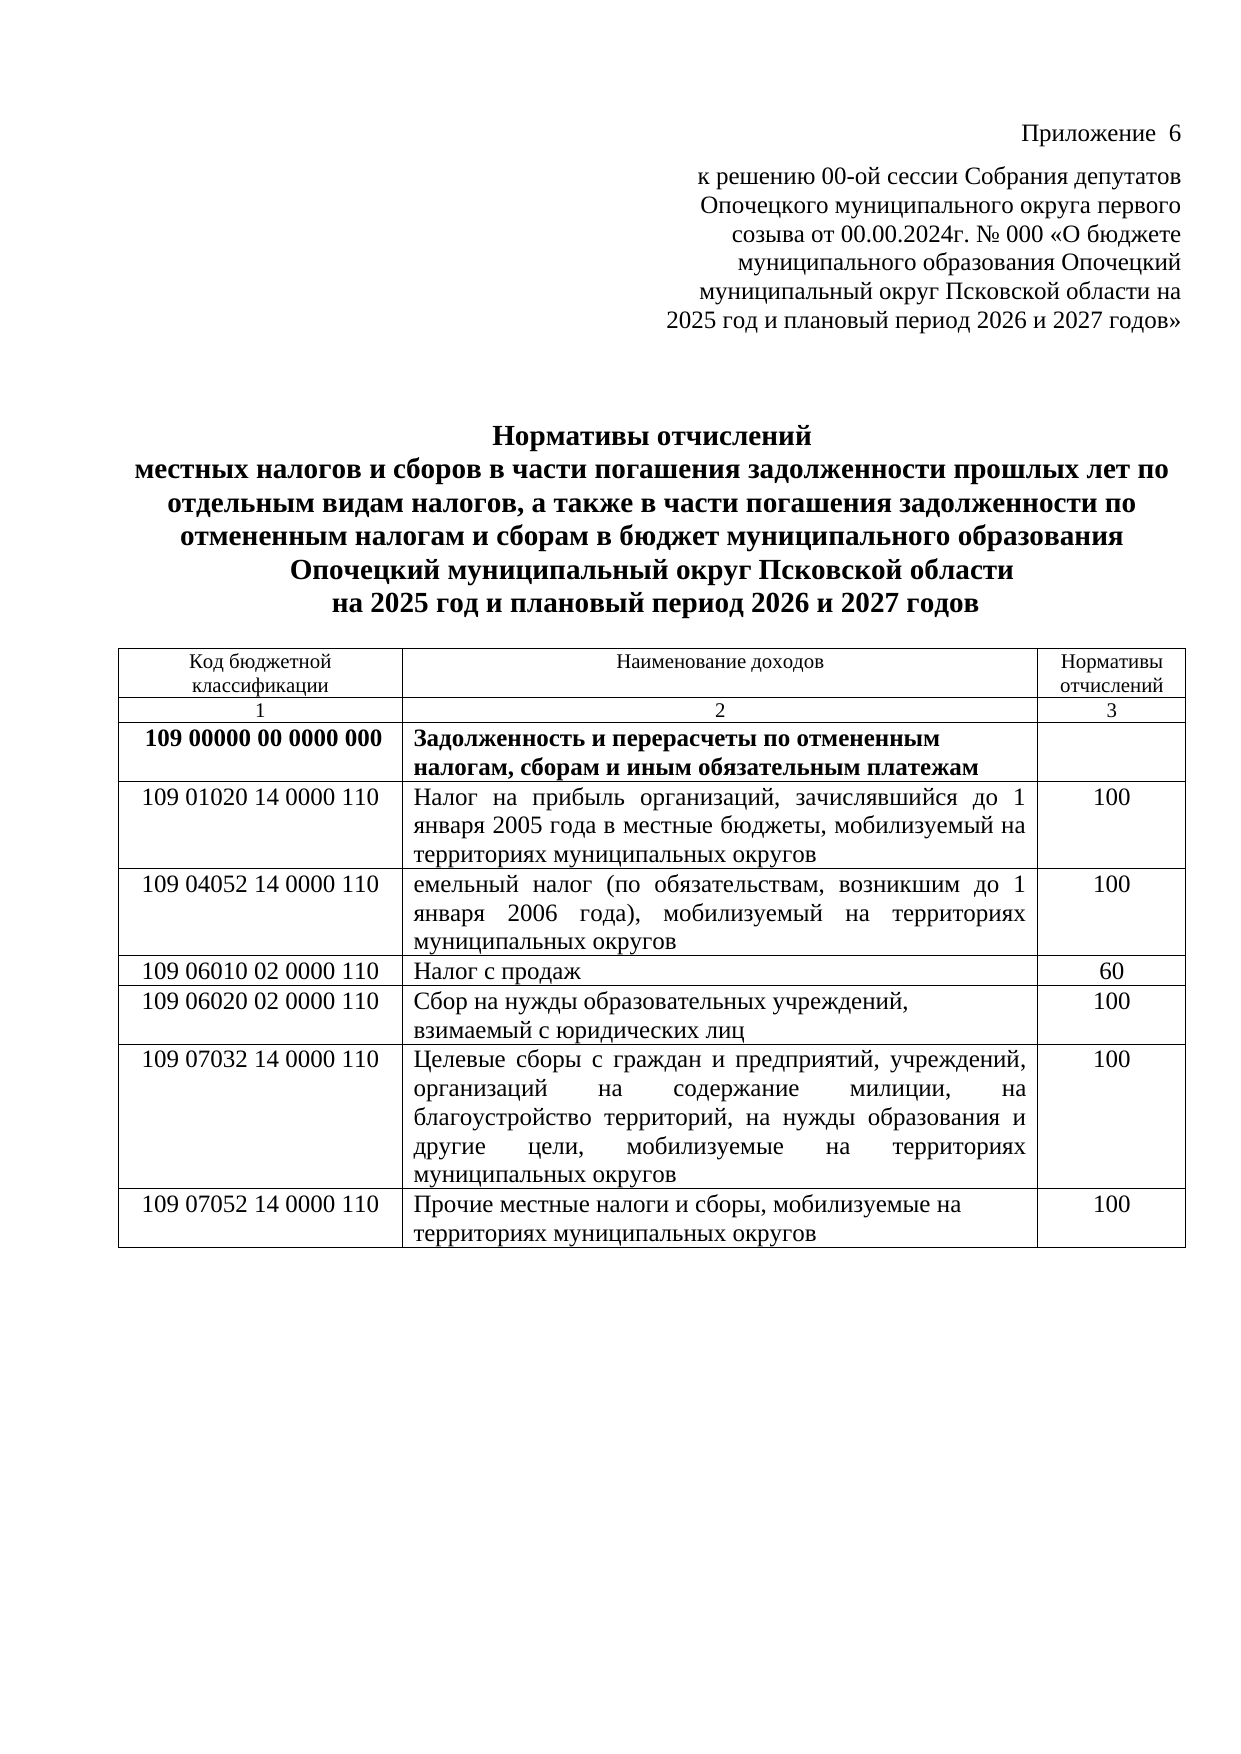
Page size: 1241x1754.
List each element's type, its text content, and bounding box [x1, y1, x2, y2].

table_cell 109 07052 14 0000 110 [119, 1189, 402, 1247]
table_cell 100 [1038, 869, 1185, 955]
table_cell Нормативы отчислений [1038, 649, 1185, 697]
table_cell 60 [1038, 956, 1185, 985]
table_cell 2 [403, 698, 1037, 722]
text Приложение 6 [708, 118, 1181, 147]
table_header Нормативы отчислений местных налогов и сборов в части погашения задолженности прошлых лет по отдельным видам налогов, а также в части погашения задолженности по отмененным налогам и сборам в бюджет муниципального образования Опочецкий муниципальный округ Псковской области на 2025 год и плановый период 2026 и 2027 годов [118, 358, 1186, 648]
table_cell Задолженность и перерасчеты по отмененным налогам, сборам и иным обязательным платежам [403, 723, 1037, 781]
table_cell Налог на прибыль организаций, зачислявшийся до 1 января 2005 года в местные бюджеты, мобилизуемый на территориях муниципальных округов [403, 782, 1037, 868]
table_cell 109 06010 02 0000 110 [119, 956, 402, 985]
table_cell 109 01020 14 0000 110 [119, 782, 402, 868]
table_cell 3 [1038, 698, 1185, 722]
table_cell 100 [1038, 986, 1185, 1043]
table_cell 109 07032 14 0000 110 [119, 1045, 402, 1188]
table_cell Наименование доходов [403, 649, 1037, 697]
table_cell 109 06020 02 0000 110 [119, 986, 402, 1043]
table_cell 1 [119, 698, 402, 722]
table_cell Код бюджетной классификации [119, 649, 402, 697]
table_cell 100 [1038, 1189, 1185, 1247]
table_cell 109 00000 00 0000 000 [119, 723, 402, 781]
table_cell Прочие местные налоги и сборы, мобилизуемые на территориях муниципальных округов [403, 1189, 1037, 1247]
table_cell 100 [1038, 782, 1185, 868]
table_cell Сбор на нужды образовательных учреждений, взимаемый с юридических лиц [403, 986, 1037, 1043]
table_cell Налог с продаж [403, 956, 1037, 985]
table_cell [1038, 723, 1185, 781]
table_cell 109 04052 14 0000 110 [119, 869, 402, 955]
table_cell 100 [1038, 1045, 1185, 1188]
text к решению 00-ой сессии Собрания депутатов Опочецкого муниципального округа первого созыва от 00.00.2024г. № 000 «О бюджете муниципального образования Опочецкий муниципальный округ Псковской области на 2025 год и плановый период 2026 и 2027 годов» [652, 161, 1181, 334]
table_cell Целевые сборы с граждан и предприятий, учреждений, организаций на содержание милиции, на благоустройство территорий, на нужды образования и другие цели, мобилизуемые на территориях муниципальных округов [403, 1045, 1037, 1188]
table_cell емельный налог (по обязательствам, возникшим до 1 января 2006 года), мобилизуемый на территориях муниципальных округов [403, 869, 1037, 955]
